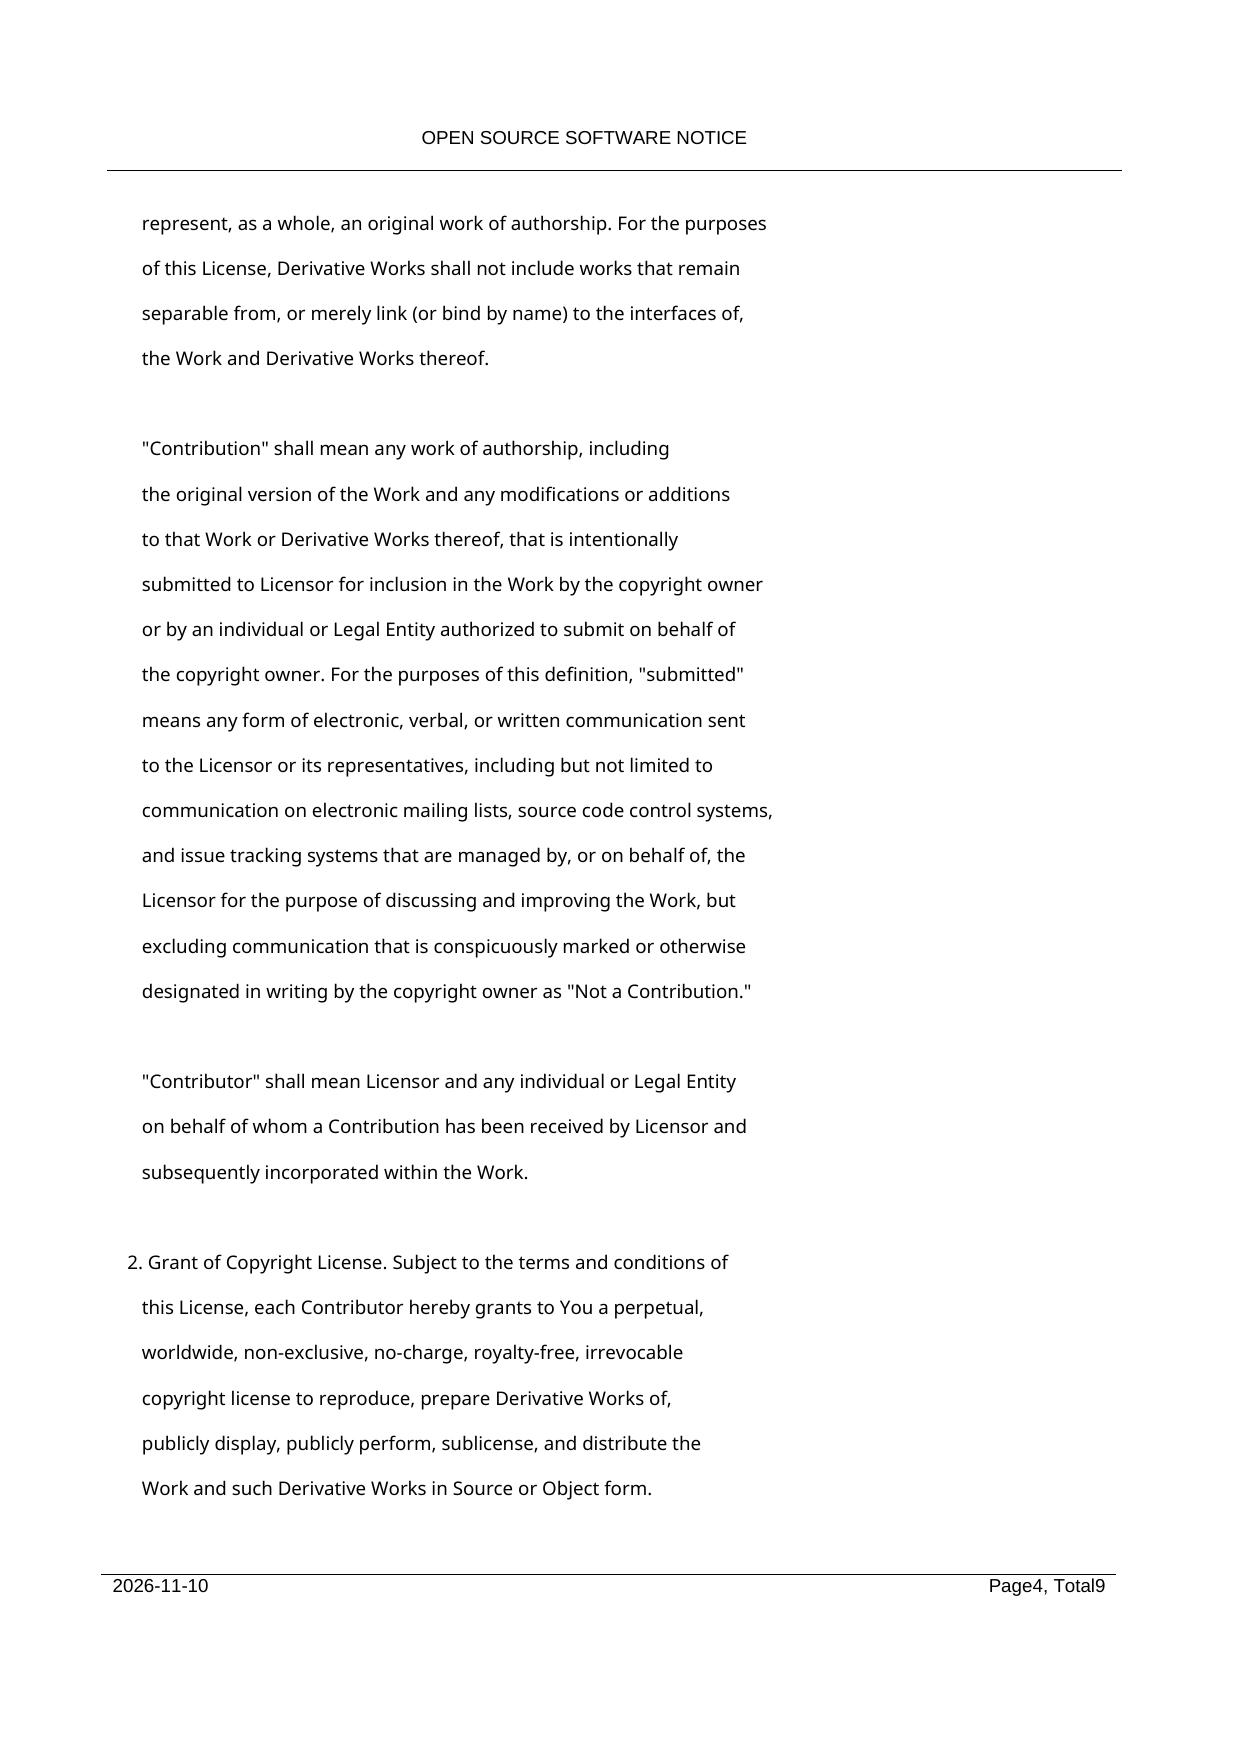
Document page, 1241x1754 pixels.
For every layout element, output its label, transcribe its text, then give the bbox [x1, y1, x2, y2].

text or by an individual or Legal Entity authorized to submit on behalf of [112, 613, 1128, 646]
text of this License, Derivative Works shall not include works that remain [112, 252, 1128, 284]
text worldwide, non-exclusive, no-charge, royalty-free, irrevocable [112, 1336, 1128, 1369]
text "Contribution" shall mean any work of authorship, including [112, 432, 1128, 465]
text Work and such Derivative Works in Source or Object form. [112, 1472, 1128, 1504]
text copyright license to reproduce, prepare Derivative Works of, [112, 1381, 1128, 1414]
text 2. Grant of Copyright License. Subject to the terms and conditions of [112, 1246, 1128, 1278]
text publicly display, publicly perform, sublicense, and distribute the [112, 1427, 1128, 1459]
text the Work and Derivative Works thereof. [112, 342, 1128, 374]
text this License, each Contributor hereby grants to You a perpetual, [112, 1291, 1128, 1323]
text submitted to Licensor for inclusion in the Work by the copyright owner [112, 568, 1128, 600]
text and issue tracking systems that are managed by, or on behalf of, the [112, 839, 1128, 872]
text separable from, or merely link (or bind by name) to the interfaces of, [112, 297, 1128, 329]
text represent, as a whole, an original work of authorship. For the purposes [112, 206, 1128, 239]
text communication on electronic mailing lists, source code control systems, [112, 794, 1128, 826]
text "Contributor" shall mean Licensor and any individual or Legal Entity [112, 1065, 1128, 1098]
text excluding communication that is conspicuously marked or otherwise [112, 929, 1128, 962]
text to that Work or Derivative Works thereof, that is intentionally [112, 523, 1128, 555]
text subsequently incorporated within the Work. [112, 1156, 1128, 1188]
text designated in writing by the copyright owner as "Not a Contribution." [112, 975, 1128, 1007]
text means any form of electronic, verbal, or written communication sent [112, 703, 1128, 736]
text to the Licensor or its representatives, including but not limited to [112, 749, 1128, 781]
text the copyright owner. For the purposes of this definition, "submitted" [112, 658, 1128, 691]
text the original version of the Work and any modifications or additions [112, 477, 1128, 510]
text Licensor for the purpose of discussing and improving the Work, but [112, 884, 1128, 917]
text on behalf of whom a Contribution has been received by Licensor and [112, 1110, 1128, 1143]
